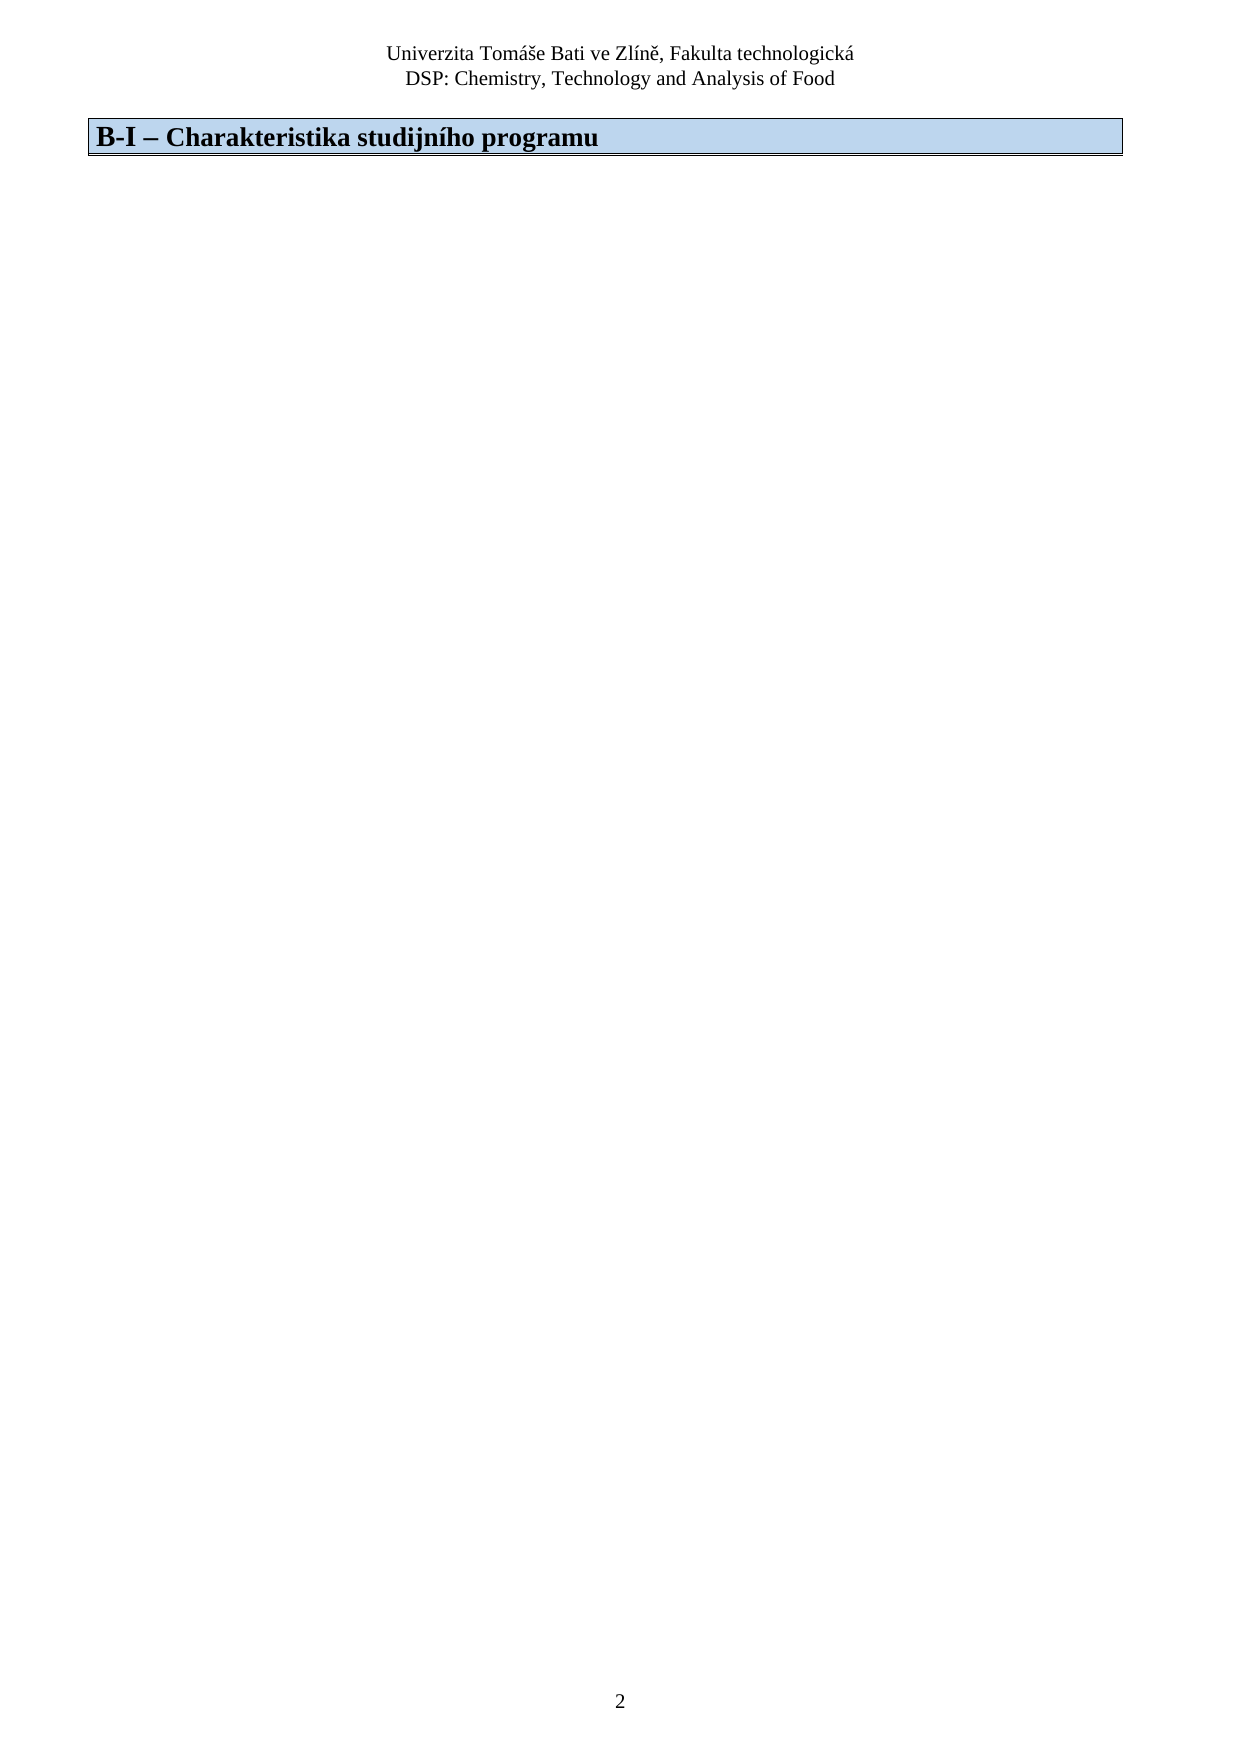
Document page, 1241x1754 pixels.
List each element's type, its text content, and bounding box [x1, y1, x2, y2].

table_header B-I – Charakteristika studijního programu [89, 119, 1122, 153]
